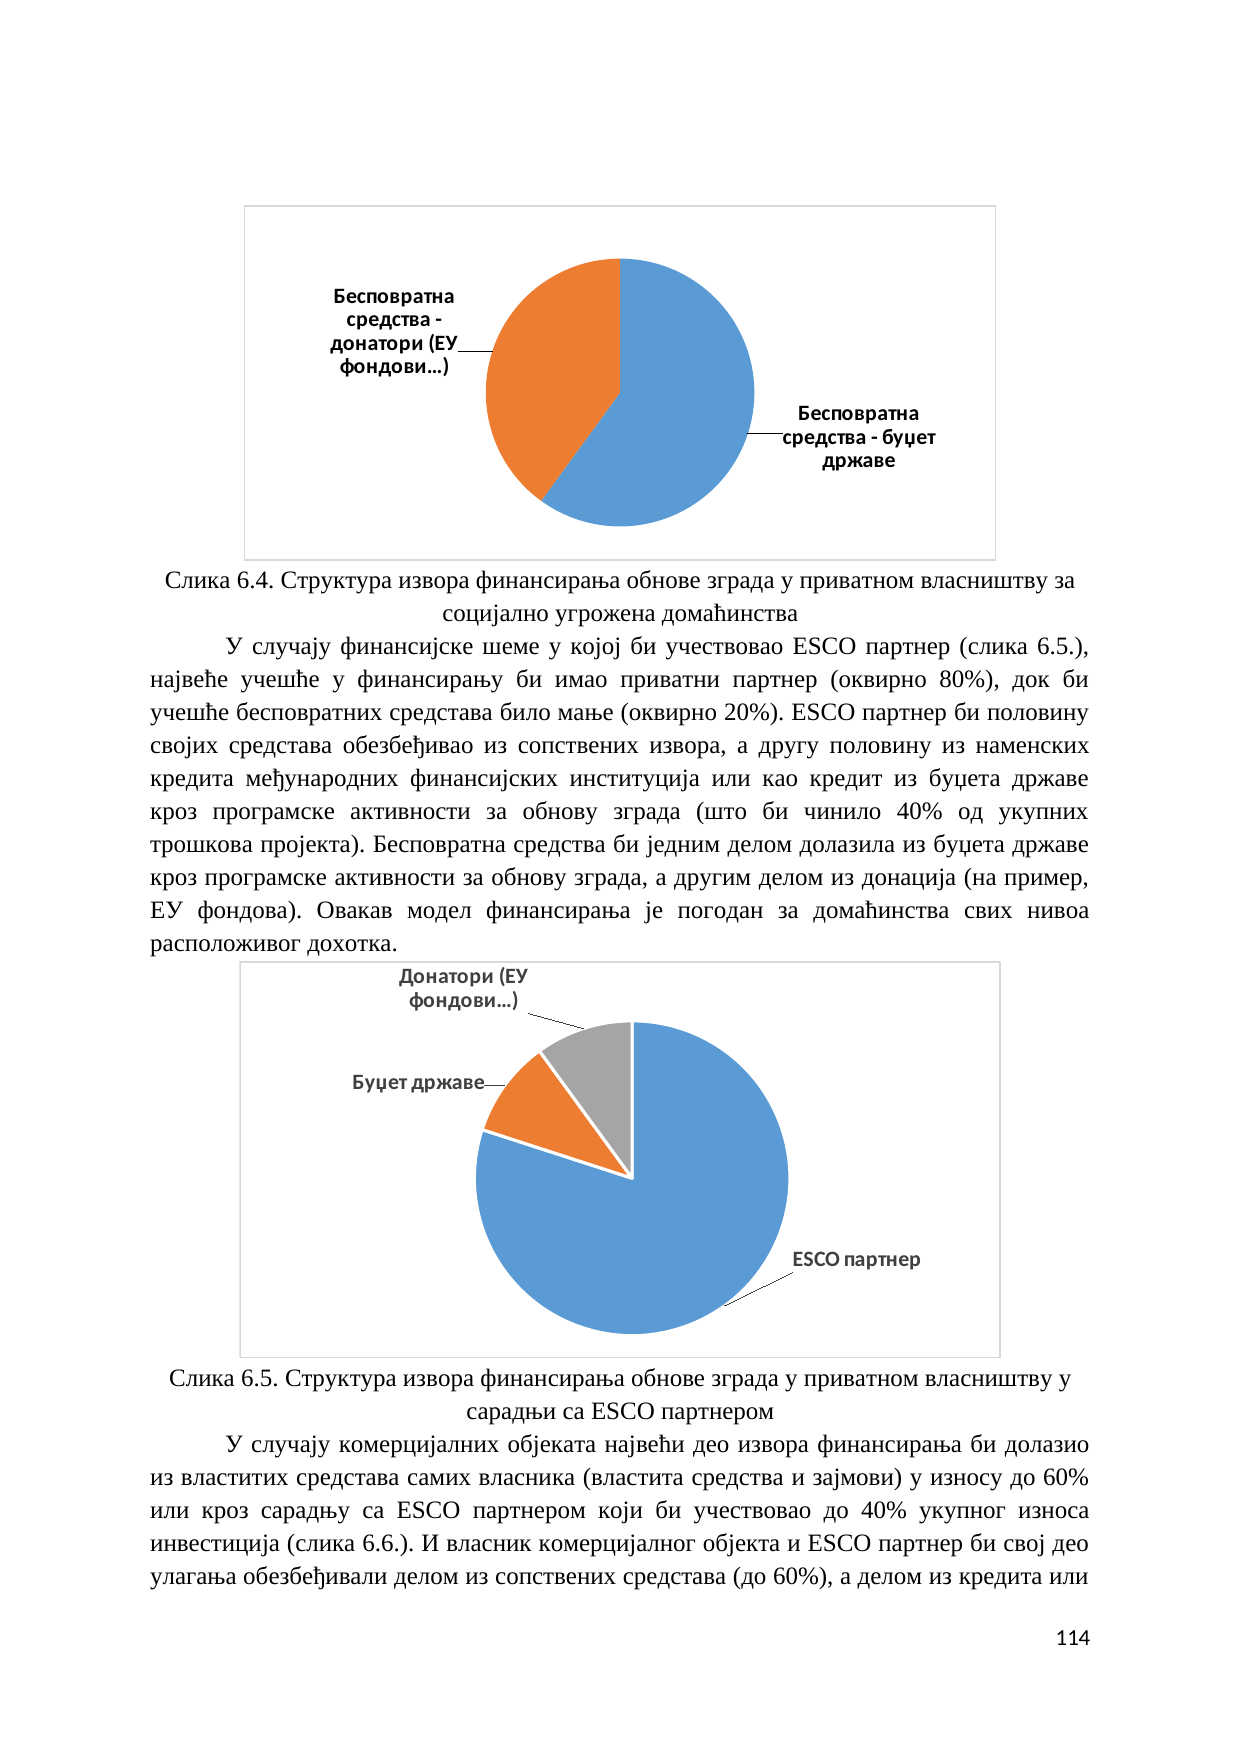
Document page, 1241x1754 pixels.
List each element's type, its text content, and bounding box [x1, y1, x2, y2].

text У случају финансијске шеме у којој би учествовао ESCO партнер (слика 6.5.), највеће учешће у финансирању би имао приватни партнер (оквирно 80%), док би учешће бесповратних средстава било мање (оквирно 20%). ESCO партнер би половину својих средстава обезбеђивао из сопствених извора, а другу половину из наменских кредита међународних финансијских институција или као кредит из буџета државе кроз програмске активности за обнову зграда (што би чинило 40% од укупних трошкова пројекта). Бесповратна средства би једним делом долазила из буџета државе кроз програмске активности за обнову зграда, а другим делом из донација (на пример, ЕУ фондова). Овакав модел финансирања је погодан за домаћинства свих нивоа расположивог дохотка. [150, 631, 1090, 957]
text Слика 6.5. Структура извора финансирања обнове зграда у приватном власништву у сарадњи са ESCO партнером [150, 1363, 1090, 1424]
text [150, 1429, 1090, 1589]
text Слика 6.4. Структура извора финансирања обнове зграда у приватном власништву за социјално угрожена домаћинства [150, 565, 1090, 627]
